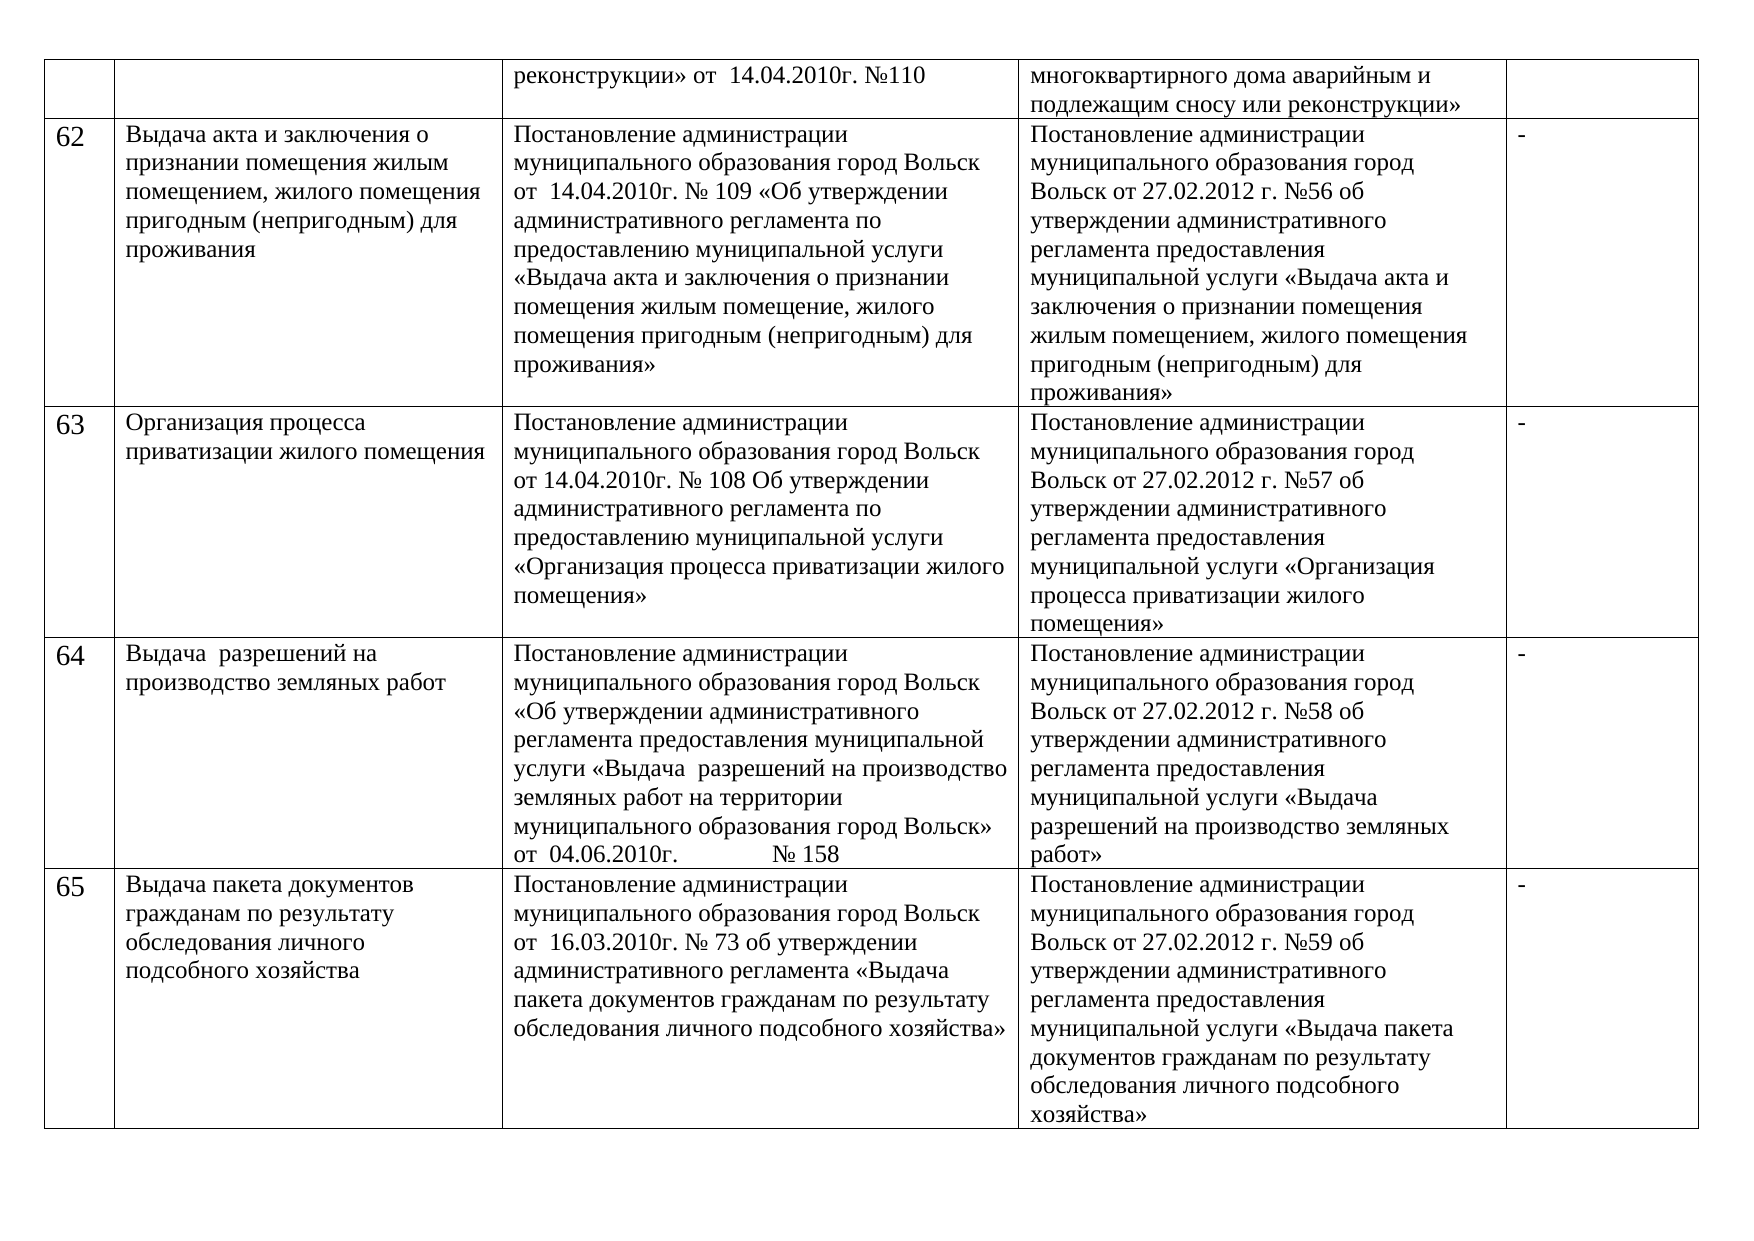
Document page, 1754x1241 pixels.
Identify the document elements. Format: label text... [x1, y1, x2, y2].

table_cell 63 [45, 407, 114, 637]
table_cell Постановление администрации муниципального образования город Вольск от 27.02.2012 г. №59 об утверждении административного регламента предоставления муниципальной услуги «Выдача пакета документов гражданам по результату обследования личного подсобного хозяйства» [1019, 869, 1506, 1128]
table_cell Выдача разрешений на производство земляных работ [115, 638, 502, 868]
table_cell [1019, 60, 1506, 118]
table_cell Постановление администрации муниципального образования город Вольск от 27.02.2012 г. №58 об утверждении административного регламента предоставления муниципальной услуги «Выдача разрешений на производство земляных работ» [1019, 638, 1506, 868]
table_cell 61 [45, 60, 114, 118]
table_cell Постановление администрации муниципального образования город Вольск от 27.02.2012 г. №57 об утверждении административного регламента предоставления муниципальной услуги «Организация процесса приватизации жилого помещения» [1019, 407, 1506, 637]
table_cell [115, 60, 502, 118]
table_cell 64 [45, 638, 114, 868]
table_cell - [1507, 119, 1698, 406]
table_cell Постановление администрации муниципального образования город Вольск от 14.04.2010г. № 109 «Об утверждении административного регламента по предоставлению муниципальной услуги «Выдача акта и заключения о признании помещения жилым помещение, жилого помещения пригодным (непригодным) для проживания» [503, 119, 1018, 406]
table_cell 65 [45, 869, 114, 1128]
table_cell Постановление администрации муниципального образования город Вольск от 14.04.2010г. № 108 Об утверждении административного регламента по предоставлению муниципальной услуги «Организация процесса приватизации жилого помещения» [503, 407, 1018, 637]
table_cell - [1507, 638, 1698, 868]
table_cell Постановление администрации муниципального образования город Вольск от 27.02.2012 г. №56 об утверждении административного регламента предоставления муниципальной услуги «Выдача акта и заключения о признании помещения жилым помещением, жилого помещения пригодным (непригодным) для проживания» [1019, 119, 1506, 406]
table_cell Выдача пакета документов гражданам по результату обследования личного подсобного хозяйства [115, 869, 502, 1128]
table_cell Постановление администрации муниципального образования город Вольск «Об утверждении административного регламента предоставления муниципальной услуги «Выдача разрешений на производство земляных работ на территории муниципального образования город Вольск» от 04.06.2010г. № 158 [503, 638, 1018, 868]
table_cell Выдача акта и заключения о признании помещения жилым помещением, жилого помещения пригодным (непригодным) для проживания [115, 119, 502, 406]
table_cell - [1507, 60, 1698, 118]
table_cell Постановление администрации муниципального образования город Вольск от 16.03.2010г. № 73 об утверждении административного регламента «Выдача пакета документов гражданам по результату обследования личного подсобного хозяйства» [503, 869, 1018, 1128]
table_cell 62 [45, 119, 114, 406]
table_cell - [1507, 869, 1698, 1128]
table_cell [503, 60, 1018, 118]
table_cell Организация процесса приватизации жилого помещения [115, 407, 502, 637]
table_cell - [1507, 407, 1698, 637]
